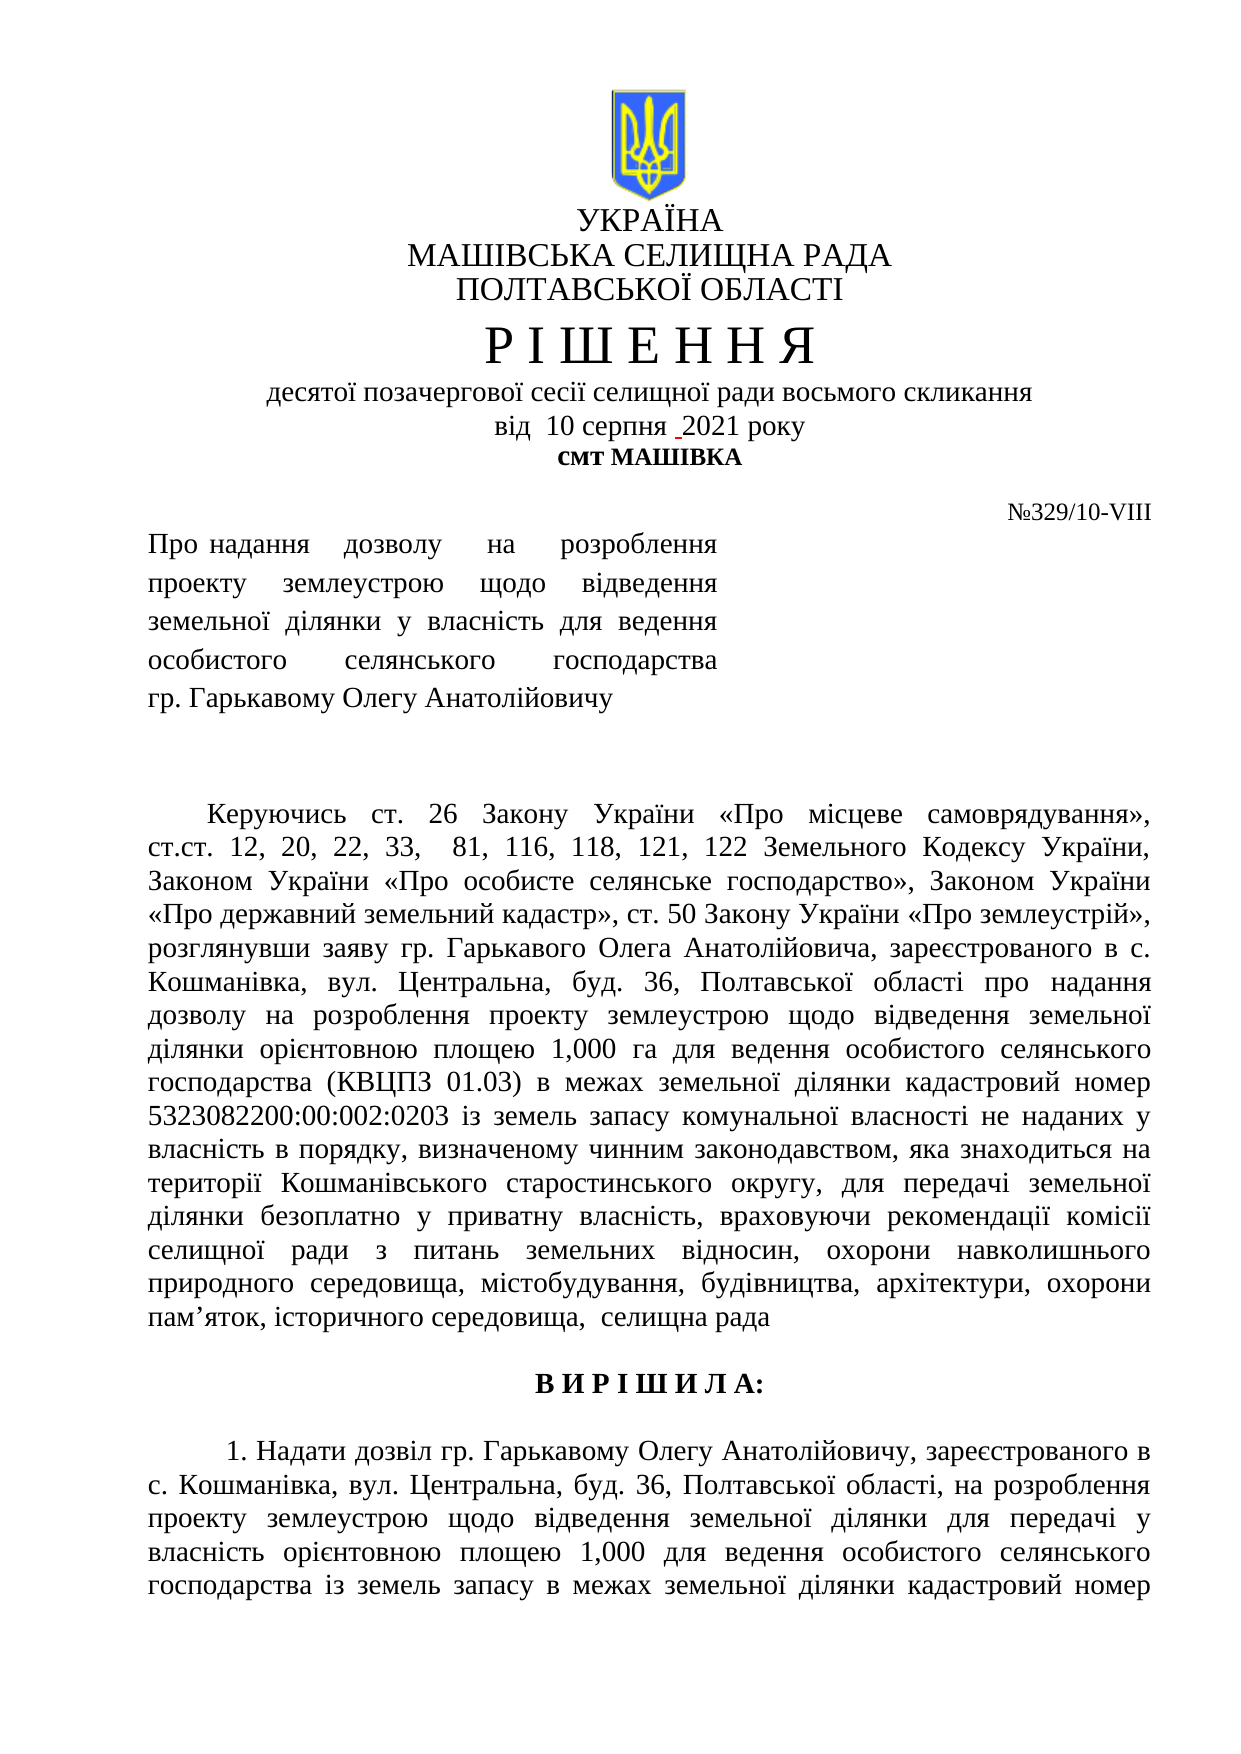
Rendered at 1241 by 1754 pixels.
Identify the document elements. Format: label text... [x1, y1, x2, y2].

text В И Р І Ш И Л А: [148, 1366, 1152, 1400]
text №329/10-VIII [148, 497, 1152, 526]
text ПОЛТАВСЬКОЇ ОБЛАСТІ [148, 273, 1152, 308]
text УКРАЇНА [148, 204, 1152, 239]
table_header Про надання дозволу на розроблення проекту землеустрою щодо відведення земельної ділянки у власність для ведення особистого селянського господарства гр. Гарькавому Олегу Анатолійовичу [136, 526, 729, 796]
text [148, 1433, 1152, 1601]
text Керуючись ст. 26 Закону України «Про місцеве самоврядування», ст.ст. 12, 20, 22, 33, 81, 116, 118, 121, 122 Земельного Кодексу України, Законом України «Про особисте селянське господарство», Законом України «Про державний земельний кадастр», ст. 50 Закону України «Про землеустрій», розглянувши заяву гр. Гарькавого Олега Анатолійовича, зареєстрованого в с. Кошманівка, вул. Центральна, буд. 36, Полтавської області про надання дозволу на розроблення проекту землеустрою щодо відведення земельної ділянки орієнтовною площею 1,000 га для ведення особистого селянського господарства (КВЦПЗ 01.03) в межах земельної ділянки кадастровий номер 5323082200:00:002:0203 із земель запасу комунальної власності не наданих у власність в порядку, визначеному чинним законодавством, яка знаходиться на території Кошманівського старостинського округу, для передачі земельної ділянки безоплатно у приватну власність, враховуючи рекомендації комісії селищної ради з питань земельних відносин, охорони навколишнього природного середовища, містобудування, будівництва, архітектури, охорони пам’яток, історичного середовища, селищна рада [148, 796, 1152, 1333]
list десятої позачергової сесії селищної ради восьмого скликання [148, 374, 1152, 408]
text МАШІВСЬКА СЕЛИЩНА РАДА [148, 239, 1152, 273]
list смт МАШІВКА [148, 441, 1152, 472]
list від 10 серпня 2021 року [148, 408, 1152, 441]
subtitle Р І Ш Е Н Н Я [148, 318, 1152, 374]
